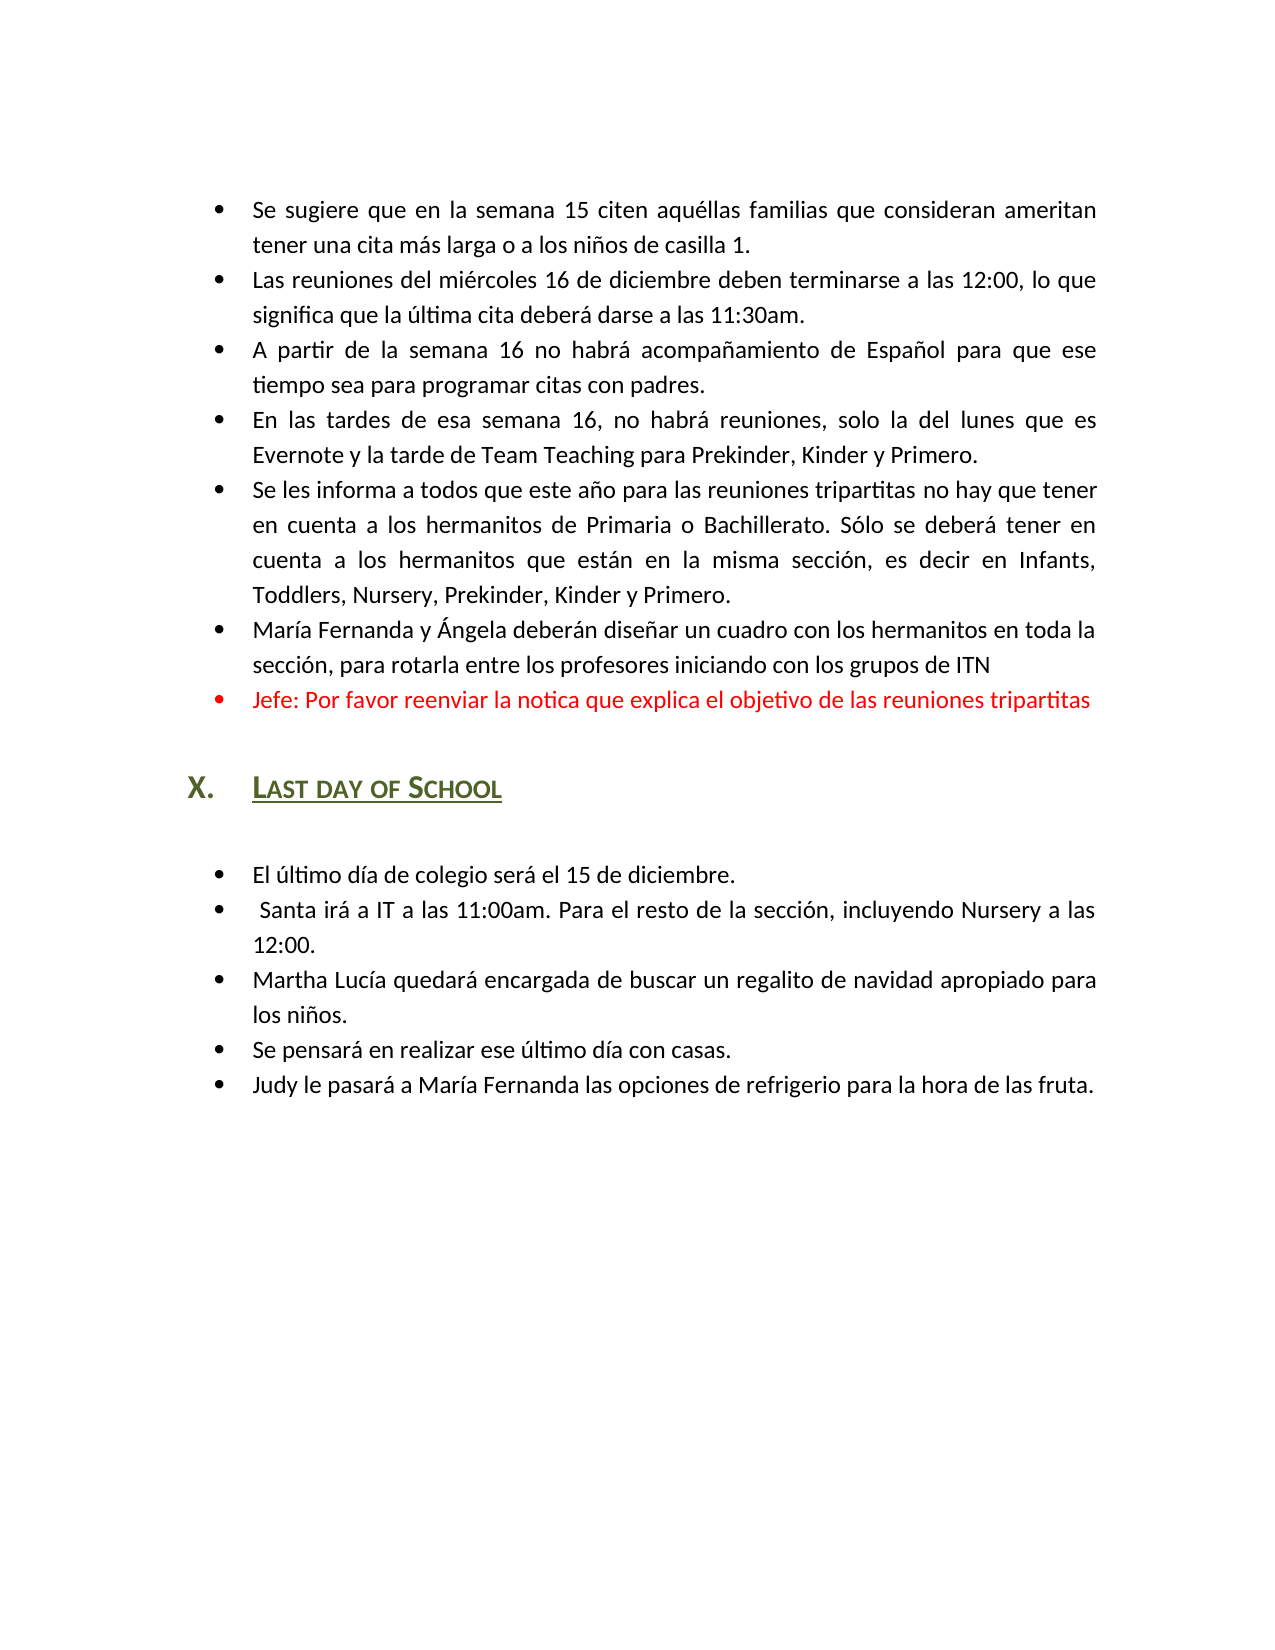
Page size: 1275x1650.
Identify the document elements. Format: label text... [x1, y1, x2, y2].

list A partir de la semana 16 no habrá acompañamiento de Español para que ese tiempo sea para programar citas con padres. [215, 334, 1098, 400]
list Santa irá a IT a las 11:00am. Para el resto de la sección, incluyendo Nursery a las 12:00. [215, 895, 1098, 960]
list Se pensará en realizar ese último día con casas. [215, 1035, 1098, 1065]
list En las tardes de esa semana 16, no habrá reuniones, solo la del lunes que es Evernote y la tarde de Team Teaching para Prekinder, Kinder y Primero. [215, 404, 1098, 470]
list Se les informa a todos que este año para las reuniones tripartitas no hay que tener en cuenta a los hermanitos de Primaria o Bachillerato. Sólo se deberá tener en cuenta a los hermanitos que están en la misma sección, es decir en Infants, Toddlers, Nursery, Prekinder, Kinder y Primero. [215, 474, 1098, 610]
list Martha Lucía quedará encargada de buscar un regalito de navidad apropiado para los niños. [215, 965, 1098, 1030]
list Se sugiere que en la semana 15 citen aquéllas familias que consideran ameritan tener una cita más larga o a los niños de casilla 1. [215, 194, 1098, 260]
list Las reuniones del miércoles 16 de diciembre deben terminarse a las 12:00, lo que significa que la última cita deberá darse a las 11:30am. [215, 264, 1098, 330]
list El último día de colegio será el 15 de diciembre. [215, 860, 1098, 890]
list Judy le pasará a María Fernanda las opciones de refrigerio para la hora de las fruta. [215, 1070, 1098, 1100]
list Last day of School [215, 766, 1098, 807]
list Jefe: Por favor reenviar la notica que explica el objetivo de las reuniones tripartitas [215, 684, 1098, 715]
list María Fernanda y Ángela deberán diseñar un cuadro con los hermanitos en toda la sección, para rotarla entre los profesores iniciando con los grupos de ITN [215, 614, 1098, 680]
